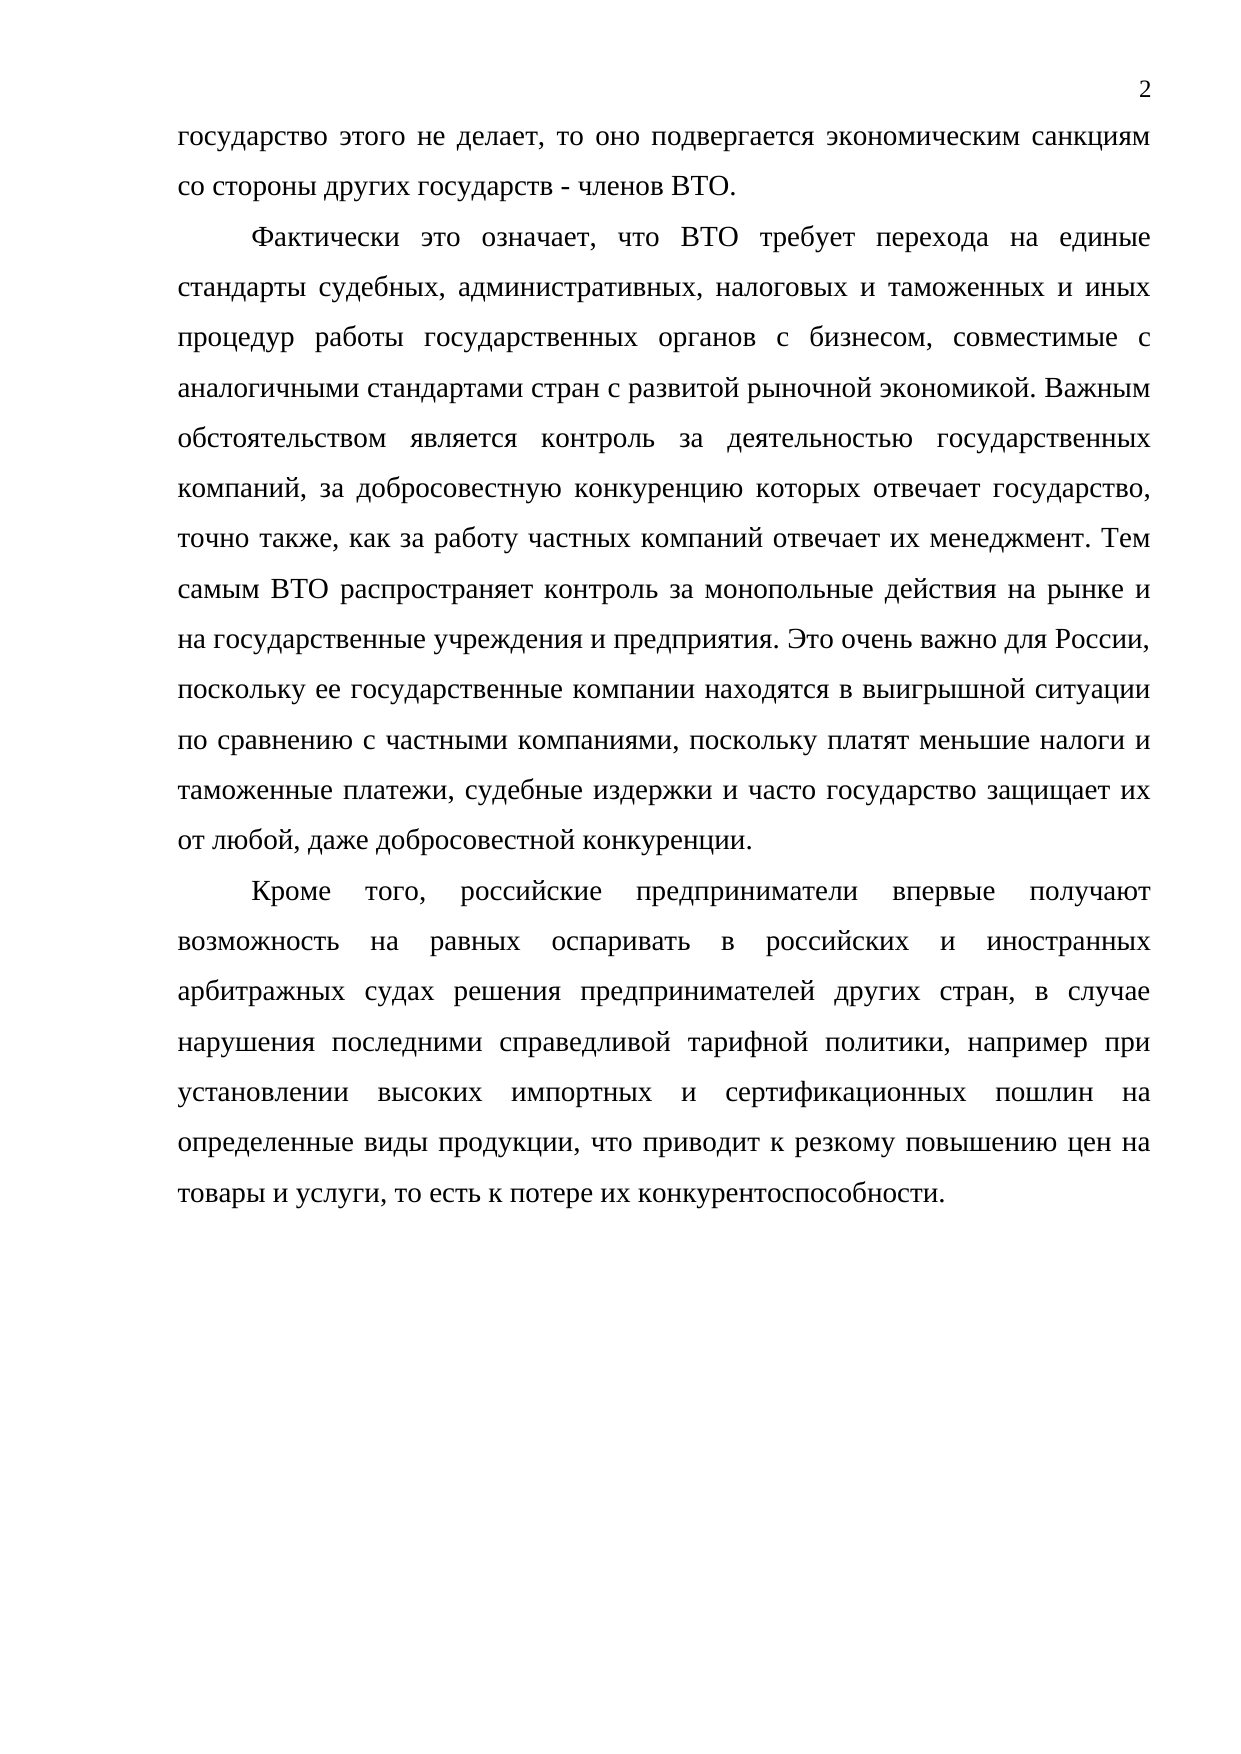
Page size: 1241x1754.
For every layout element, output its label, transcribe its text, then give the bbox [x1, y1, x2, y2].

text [177, 118, 1152, 202]
text Фактически это означает, что ВТО требует перехода на единые стандарты судебных, административных, налоговых и таможенных и иных процедур работы государственных органов с бизнесом, совместимые с аналогичными стандартами стран с развитой рыночной экономикой. Важным обстоятельством является контроль за деятельностью государственных компаний, за добросовестную конкуренцию которых отвечает государство, точно также, как за работу частных компаний отвечает их менеджмент. Тем самым ВТО распространяет контроль за монопольные действия на рынке и на государственные учреждения и предприятия. Это очень важно для России, поскольку ее государственные компании находятся в выигрышной ситуации по сравнению с частными компаниями, поскольку платят меньшие налоги и таможенные платежи, судебные издержки и часто государство защищает их от любой, даже добросовестной конкуренции. [177, 219, 1152, 856]
text Кроме того, российские предприниматели впервые получают возможность на равных оспаривать в российских и иностранных арбитражных судах решения предпринимателей других стран, в случае нарушения последними справедливой тарифной политики, например при установлении высоких импортных и сертификационных пошлин на определенные виды продукции, что приводит к резкому повышению цен на товары и услуги, то есть к потере их конкурентоспособности. [177, 873, 1152, 1208]
